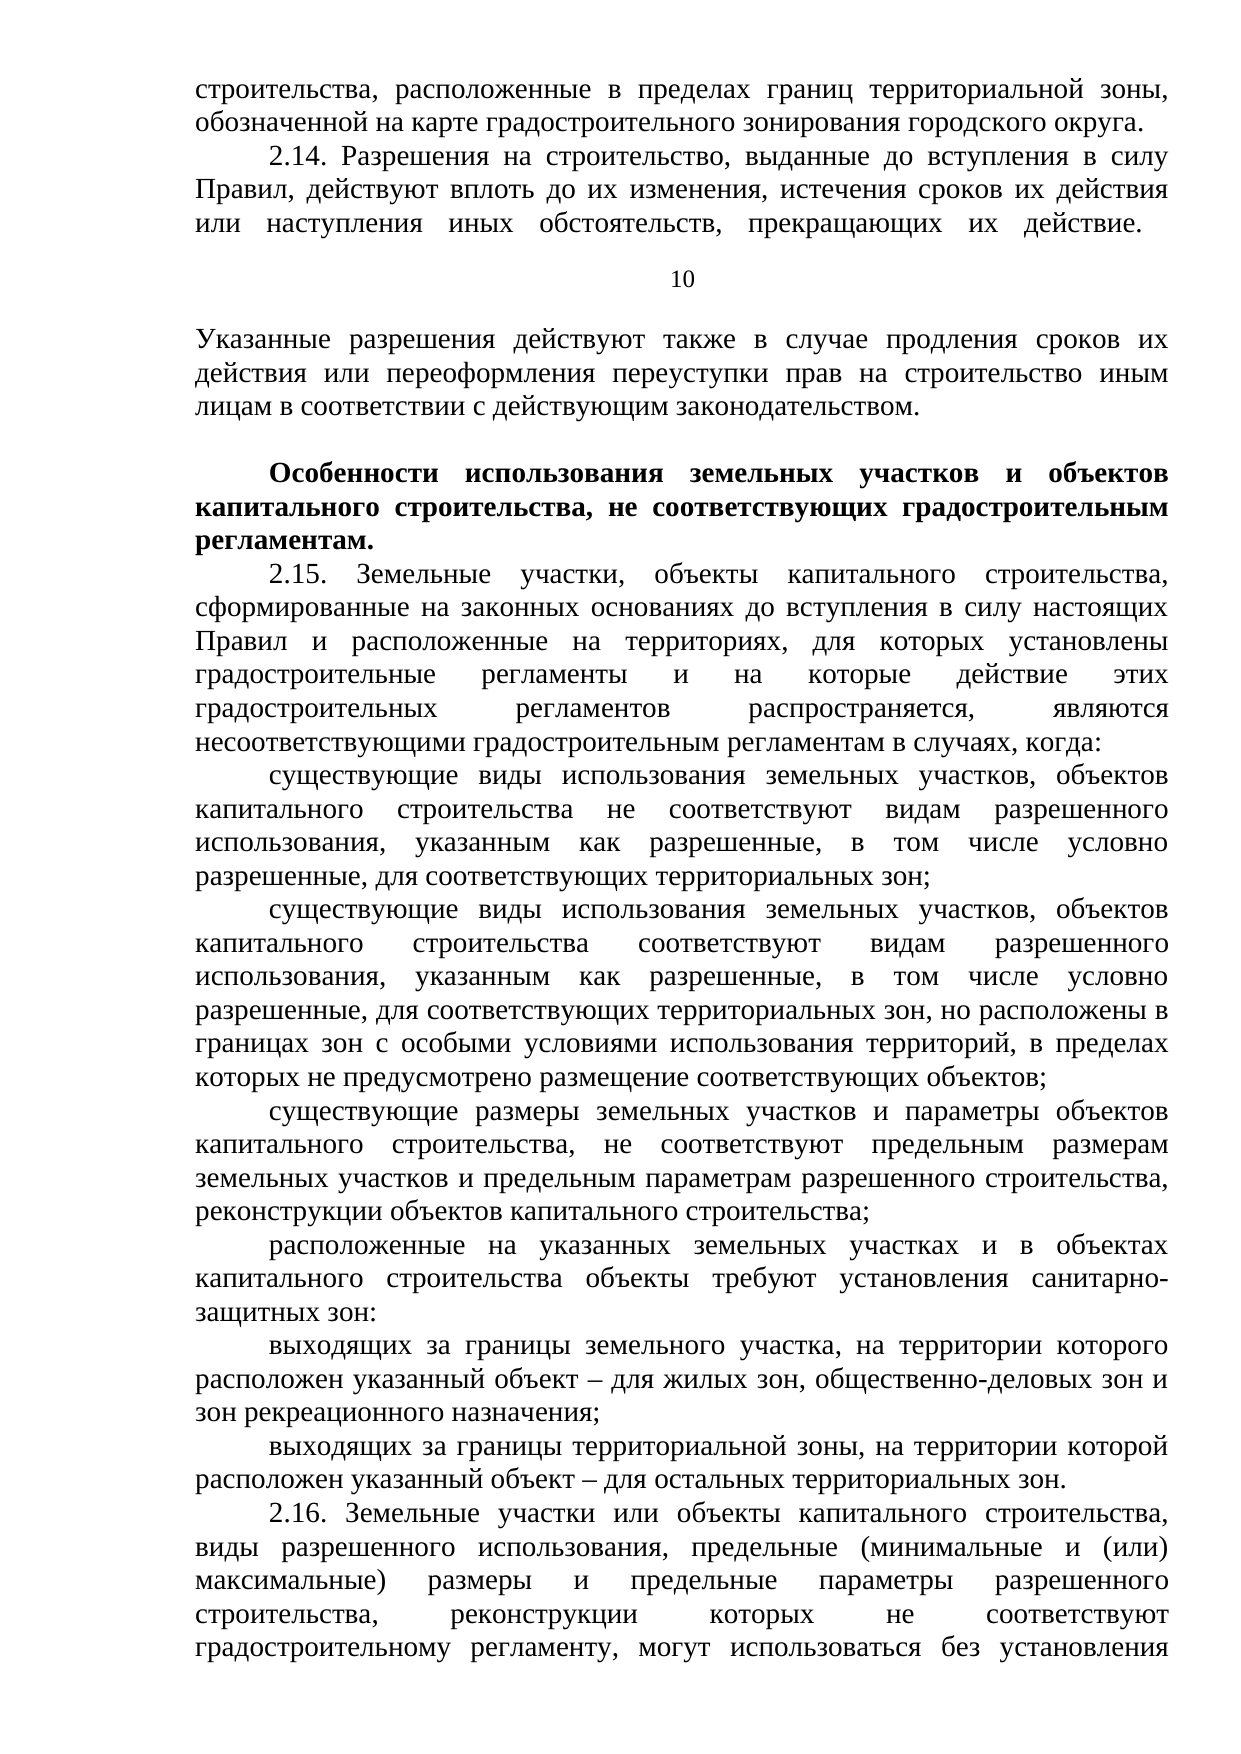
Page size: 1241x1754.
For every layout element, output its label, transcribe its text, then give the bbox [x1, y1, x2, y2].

text Указанные разрешения действуют также в случае продления сроков их действия или переоформления переуступки прав на строительство иным лицам в соответствии с действующим законодательством. [195, 321, 1169, 422]
text выходящих за границы территориальной зоны, на территории которой расположен указанный объект – для остальных территориальных зон. [195, 1428, 1169, 1495]
text 2.15. Земельные участки, объекты капитального строительства, сформированные на законных основаниях до вступления в силу настоящих Правил и расположенные на территориях, для которых установлены градостроительные регламенты и на которые действие этих градостроительных регламентов распространяется, являются несоответствующими градостроительным регламентам в случаях, когда: [195, 556, 1169, 757]
text расположенные на указанных земельных участках и в объектах капитального строительства объекты требуют установления санитарно-защитных зон: [195, 1227, 1169, 1327]
text существующие размеры земельных участков и параметры объектов капитального строительства, не соответствуют предельным размерам земельных участков и предельным параметрам разрешенного строительства, реконструкции объектов капитального строительства; [195, 1093, 1169, 1227]
text существующие виды использования земельных участков, объектов капитального строительства соответствуют видам разрешенного использования, указанным как разрешенные, в том числе условно разрешенные, для соответствующих территориальных зон, но расположены в границах зон с особыми условиями использования территорий, в пределах которых не предусмотрено размещение соответствующих объектов; [195, 891, 1169, 1093]
text Особенности использования земельных участков и объектов капитального строительства, не соответствующих градостроительным регламентам. [195, 455, 1169, 556]
text 2.14. Разрешения на строительство, выданные до вступления в силу Правил, действуют вплоть до их изменения, истечения сроков их действия или наступления иных обстоятельств, прекращающих их действие. [195, 138, 1169, 264]
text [195, 1495, 1169, 1663]
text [195, 71, 1169, 138]
text выходящих за границы земельного участка, на территории которого расположен указанный объект – для жилых зон, общественно-деловых зон и зон рекреационного назначения; [195, 1327, 1169, 1428]
text существующие виды использования земельных участков, объектов капитального строительства не соответствуют видам разрешенного использования, указанным как разрешенные, в том числе условно разрешенные, для соответствующих территориальных зон; [195, 757, 1169, 891]
text 10 [195, 264, 1169, 292]
